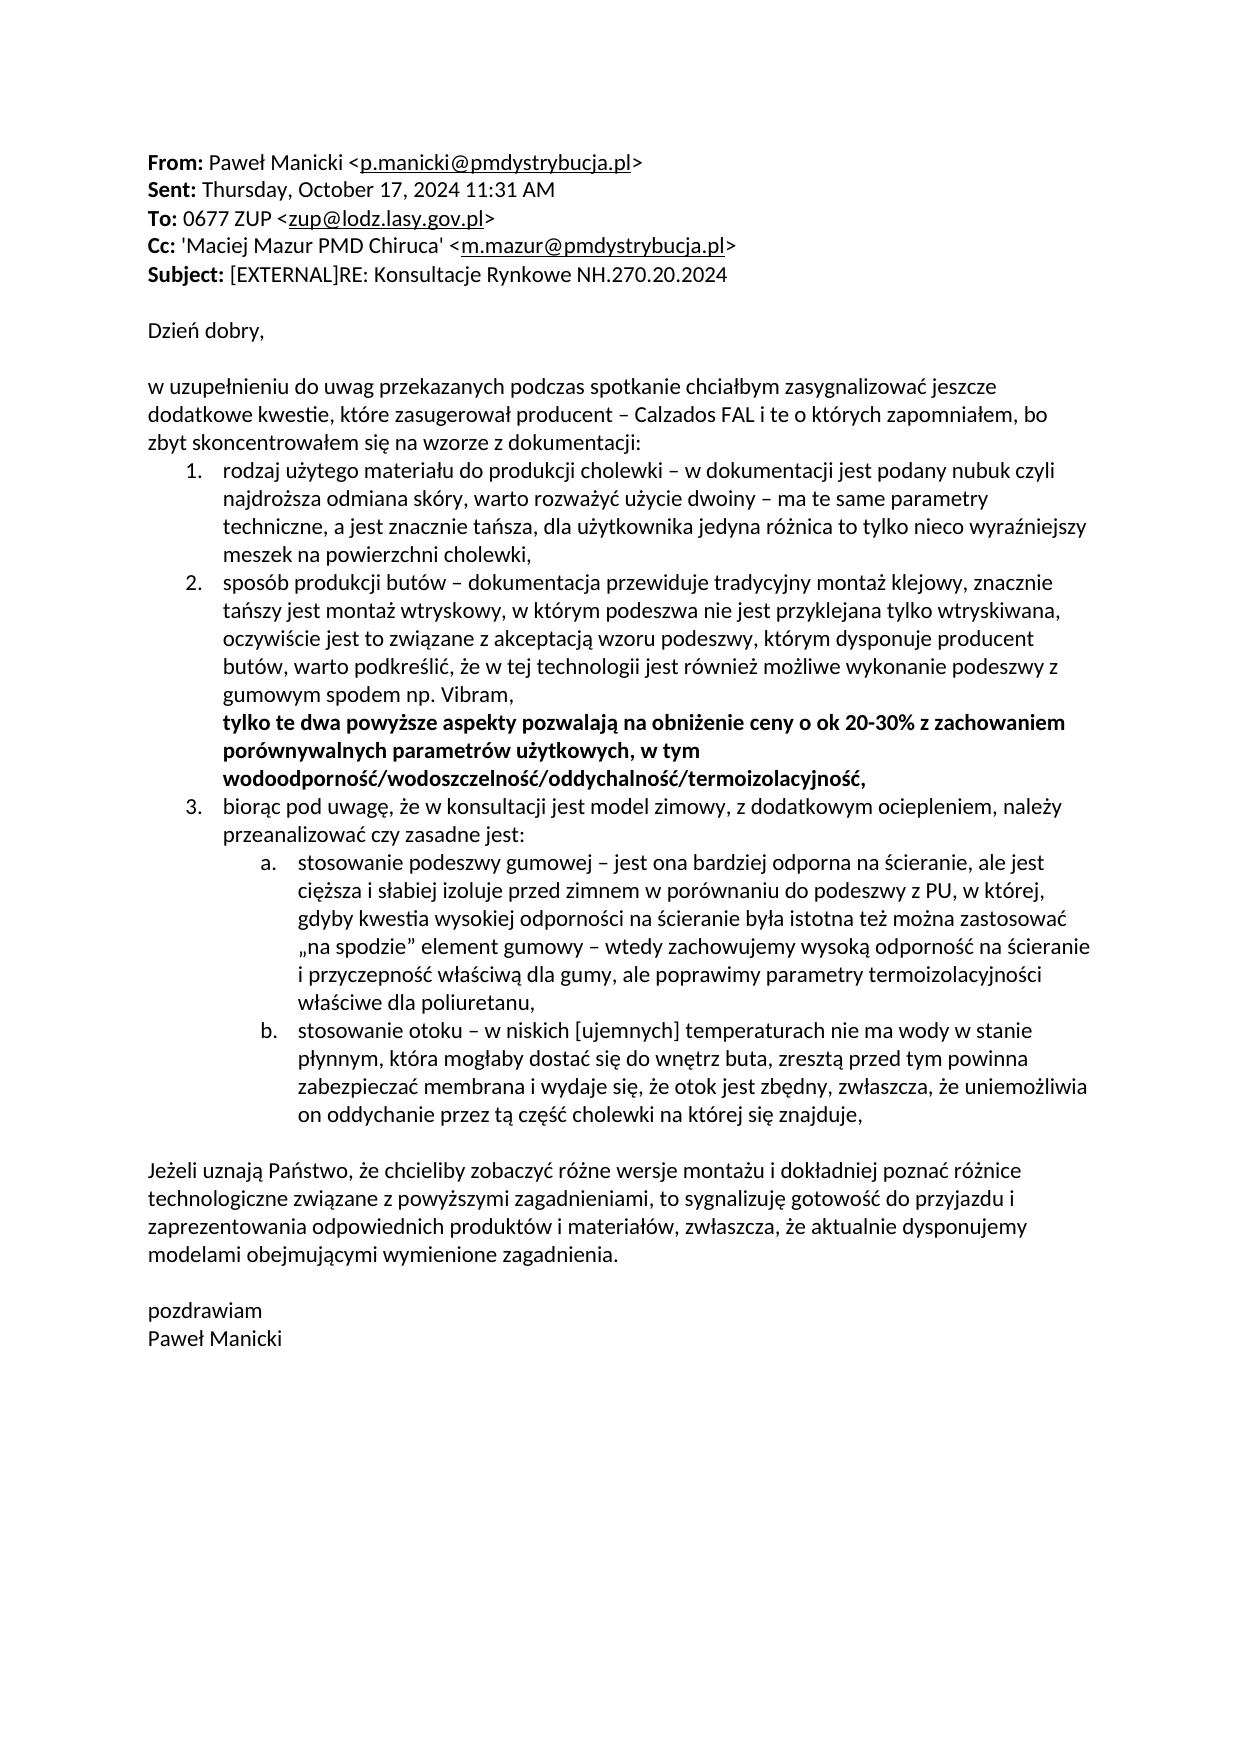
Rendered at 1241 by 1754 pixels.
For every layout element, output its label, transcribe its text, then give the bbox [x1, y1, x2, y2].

text pozdrawiam [148, 1296, 1093, 1324]
text Jeżeli uznają Państwo, że chcieliby zobaczyć różne wersje montażu i dokładniej poznać różnice technologiczne związane z powyższymi zagadnieniami, to sygnalizuję gotowość do przyjazdu i zaprezentowania odpowiednich produktów i materiałów, zwłaszcza, że aktualnie dysponujemy modelami obejmującymi wymienione zagadnienia. [148, 1156, 1093, 1268]
text w uzupełnieniu do uwag przekazanych podczas spotkanie chciałbym zasygnalizować jeszcze dodatkowe kwestie, które zasugerował producent – Calzados FAL i te o których zapomniałem, bo zbyt skoncentrowałem się na wzorze z dokumentacji: [148, 372, 1093, 456]
text Paweł Manicki [148, 1324, 1093, 1352]
list biorąc pod uwagę, że w konsultacji jest model zimowy, z dodatkowym ociepleniem, należy przeanalizować czy zasadne jest: [185, 792, 1093, 848]
list stosowanie podeszwy gumowej – jest ona bardziej odporna na ścieranie, ale jest cięższa i słabiej izoluje przed zimnem w porównaniu do podeszwy z PU, w której, gdyby kwestia wysokiej odporności na ścieranie była istotna też można zastosować „na spodzie” element gumowy – wtedy zachowujemy wysoką odporność na ścieranie i przyczepność właściwą dla gumy, ale poprawimy parametry termoizolacyjności właściwe dla poliuretanu, [260, 848, 1093, 1016]
list tylko te dwa powyższe aspekty pozwalają na obniżenie ceny o ok 20-30% z zachowaniem porównywalnych parametrów użytkowych, w tym wodoodporność/wodoszczelność/oddychalność/termoizolacyjność, [223, 708, 1093, 792]
text From: Paweł Manicki <p.manicki@pmdystrybucja.pl> Sent: Thursday, October 17, 2024 11:31 AM To: 0677 ZUP <zup@lodz.lasy.gov.pl> Cc: 'Maciej Mazur PMD Chiruca' <m.mazur@pmdystrybucja.pl> Subject: [EXTERNAL]RE: Konsultacje Rynkowe NH.270.20.2024 [148, 148, 1093, 288]
list rodzaj użytego materiału do produkcji cholewki – w dokumentacji jest podany nubuk czyli najdroższa odmiana skóry, warto rozważyć użycie dwoiny – ma te same parametry techniczne, a jest znacznie tańsza, dla użytkownika jedyna różnica to tylko nieco wyraźniejszy meszek na powierzchni cholewki, [185, 456, 1093, 568]
list stosowanie otoku – w niskich [ujemnych] temperaturach nie ma wody w stanie płynnym, która mogłaby dostać się do wnętrz buta, zresztą przed tym powinna zabezpieczać membrana i wydaje się, że otok jest zbędny, zwłaszcza, że uniemożliwia on oddychanie przez tą część cholewki na której się znajduje, [260, 1016, 1093, 1128]
text Dzień dobry, [148, 316, 1093, 344]
list sposób produkcji butów – dokumentacja przewiduje tradycyjny montaż klejowy, znacznie tańszy jest montaż wtryskowy, w którym podeszwa nie jest przyklejana tylko wtryskiwana, oczywiście jest to związane z akceptacją wzoru podeszwy, którym dysponuje producent butów, warto podkreślić, że w tej technologii jest również możliwe wykonanie podeszwy z gumowym spodem np. Vibram, [185, 568, 1093, 708]
